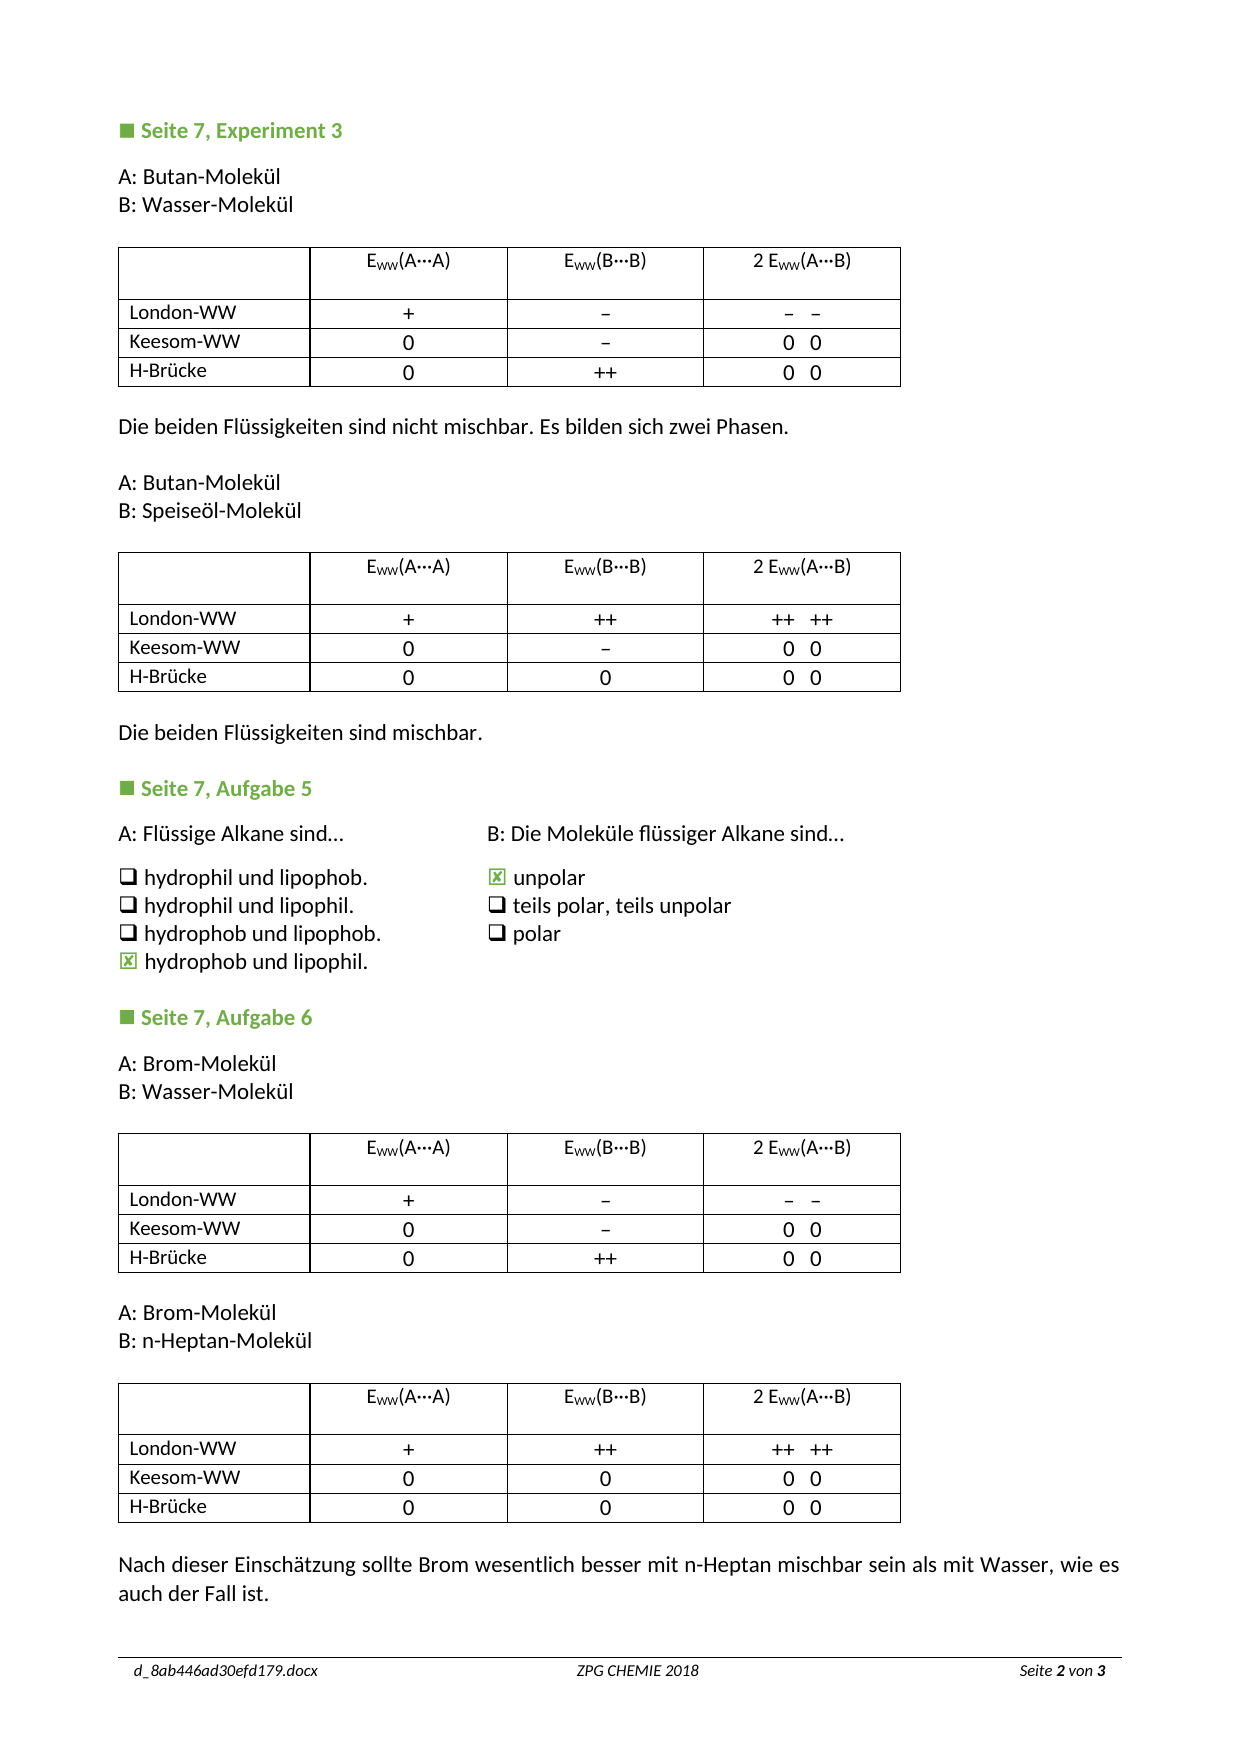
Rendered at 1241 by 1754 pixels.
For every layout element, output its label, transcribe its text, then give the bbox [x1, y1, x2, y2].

text hydrophob und lipophil. [118, 947, 1122, 975]
table_header EWW(A···A) [311, 248, 507, 298]
text A: Flüssige Alkane sind… B: Die Moleküle flüssiger Alkane sind… [118, 819, 1122, 848]
table_cell 0 [311, 1494, 507, 1522]
table_header 2 EWW(A···B) [704, 1384, 900, 1434]
table_cell Keesom-WW [119, 1215, 309, 1243]
table_cell 0 0 [704, 663, 900, 691]
table_cell – [508, 300, 703, 327]
table_cell 0 0 [704, 1465, 900, 1492]
table_cell London-WW [119, 1435, 309, 1463]
table_cell London-WW [119, 300, 309, 327]
table_cell 0 0 [704, 358, 900, 386]
table_cell – – [704, 300, 900, 327]
table_cell ++ [508, 358, 703, 386]
table_cell ++ ++ [704, 605, 900, 633]
text hydrophil und lipophob. unpolar [118, 863, 1122, 891]
table_cell H-Brücke [119, 358, 309, 386]
table_cell 0 0 [704, 329, 900, 357]
table_cell 0 [311, 663, 507, 691]
table_cell 0 [508, 1494, 703, 1522]
table_cell – [508, 1215, 703, 1243]
table_cell 0 [311, 1244, 507, 1272]
text Seite 7, Experiment 3 [118, 117, 1122, 145]
table_cell + [311, 1186, 507, 1214]
table_cell 0 [311, 1215, 507, 1243]
table_cell 0 [508, 1465, 703, 1492]
table_cell 0 [311, 329, 507, 357]
table_cell 0 0 [704, 1215, 900, 1243]
table_header EWW(B···B) [508, 553, 703, 604]
table_cell ++ [508, 605, 703, 633]
table_cell – [508, 1186, 703, 1214]
table_cell ++ [508, 1435, 703, 1463]
text hydrophil und lipophil. teils polar, teils unpolar [118, 891, 1122, 919]
table_header EWW(A···A) [311, 1134, 507, 1185]
text B: Speiseöl-Molekül [118, 496, 1122, 524]
table_cell ++ ++ [704, 1435, 900, 1463]
table_cell 0 [508, 663, 703, 691]
table_header [119, 1134, 309, 1185]
table_cell Keesom-WW [119, 329, 309, 357]
table_header 2 EWW(A···B) [704, 248, 900, 298]
table_cell – [508, 329, 703, 357]
table_cell H-Brücke [119, 1494, 309, 1522]
text A: Brom-Molekül [118, 1049, 1122, 1077]
text Seite 7, Aufgabe 6 [118, 1003, 1122, 1031]
text Seite 7, Aufgabe 5 [118, 774, 1122, 802]
table_cell + [311, 1435, 507, 1463]
table_header [119, 553, 309, 604]
table_header EWW(B···B) [508, 1134, 703, 1185]
text B: n-Heptan-Molekül [118, 1326, 1122, 1354]
table_cell – [508, 634, 703, 662]
table_cell 0 [311, 634, 507, 662]
text A: Butan-Molekül [118, 468, 1122, 496]
table_cell 0 [311, 358, 507, 386]
table_cell 0 0 [704, 1244, 900, 1272]
table_header EWW(A···A) [311, 553, 507, 604]
table_header 2 EWW(A···B) [704, 1134, 900, 1185]
table_cell – – [704, 1186, 900, 1214]
text A: Brom-Molekül [118, 1298, 1122, 1326]
table_cell + [311, 300, 507, 327]
table_cell 0 [311, 1465, 507, 1492]
table_cell + [311, 605, 507, 633]
table_header [119, 1384, 309, 1434]
table_header [119, 248, 309, 298]
text B: Wasser-Molekül [118, 191, 1122, 218]
text Die beiden Flüssigkeiten sind nicht mischbar. Es bilden sich zwei Phasen. [118, 412, 1122, 440]
text hydrophob und lipophob. polar [118, 919, 1122, 947]
table_cell Keesom-WW [119, 634, 309, 662]
table_cell London-WW [119, 1186, 309, 1214]
table_header EWW(A···A) [311, 1384, 507, 1434]
table_header EWW(B···B) [508, 1384, 703, 1434]
table_cell 0 0 [704, 634, 900, 662]
text Die beiden Flüssigkeiten sind mischbar. [118, 718, 1122, 746]
table_cell H-Brücke [119, 663, 309, 691]
text Nach dieser Einschätzung sollte Brom wesentlich besser mit n-Heptan mischbar sein als mit Wasser, wie es auch der Fall ist. [118, 1551, 1122, 1607]
table_header EWW(B···B) [508, 248, 703, 298]
text A: Butan-Molekül [118, 162, 1122, 191]
table_cell H-Brücke [119, 1244, 309, 1272]
table_cell London-WW [119, 605, 309, 633]
table_cell ++ [508, 1244, 703, 1272]
table_cell Keesom-WW [119, 1465, 309, 1492]
table_cell 0 0 [704, 1494, 900, 1522]
table_header 2 EWW(A···B) [704, 553, 900, 604]
text B: Wasser-Molekül [118, 1077, 1122, 1105]
